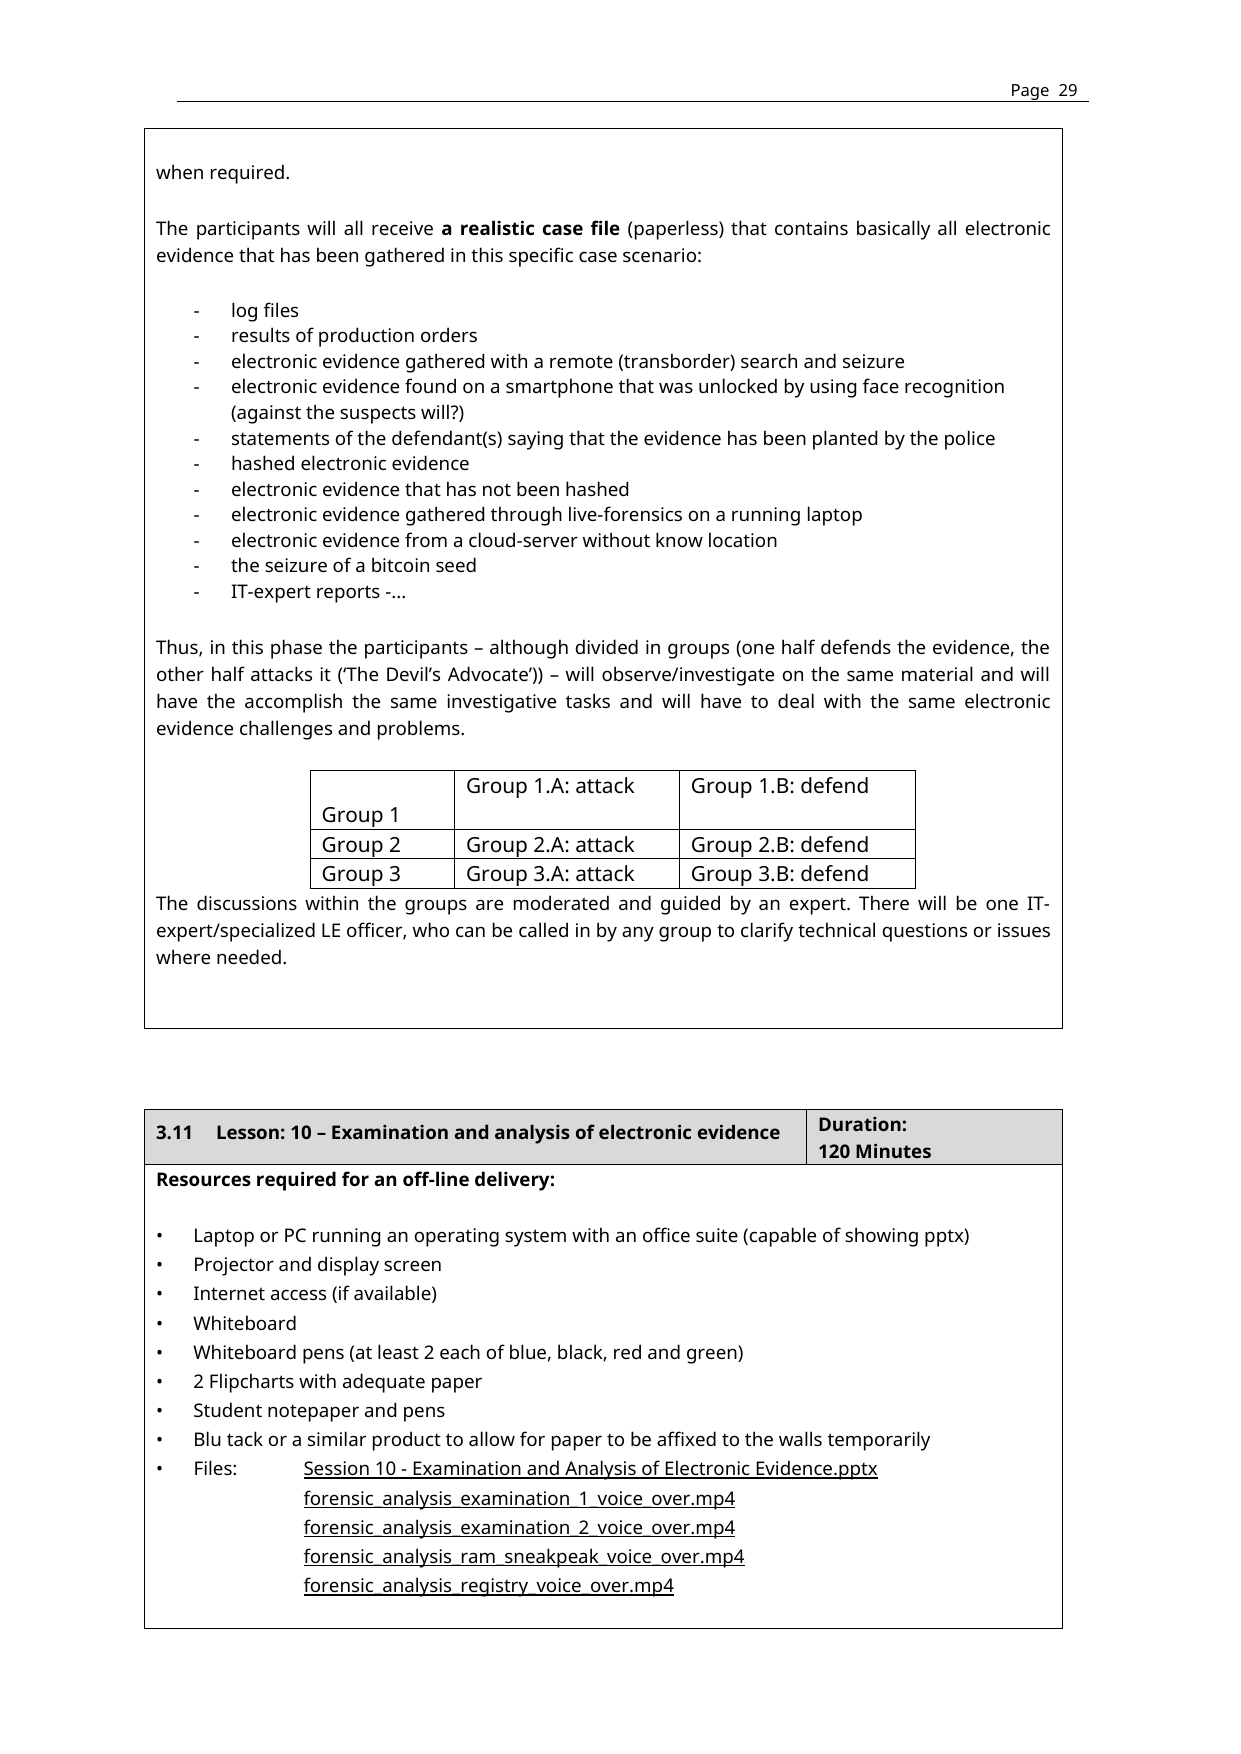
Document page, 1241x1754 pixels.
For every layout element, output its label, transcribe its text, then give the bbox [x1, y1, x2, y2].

table_header Lesson: 10 – Examination and analysis of electronic evidence [145, 1110, 806, 1164]
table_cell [145, 1165, 1062, 1627]
table_header Duration: 120 Minutes [807, 1110, 1062, 1164]
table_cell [145, 129, 1062, 1028]
